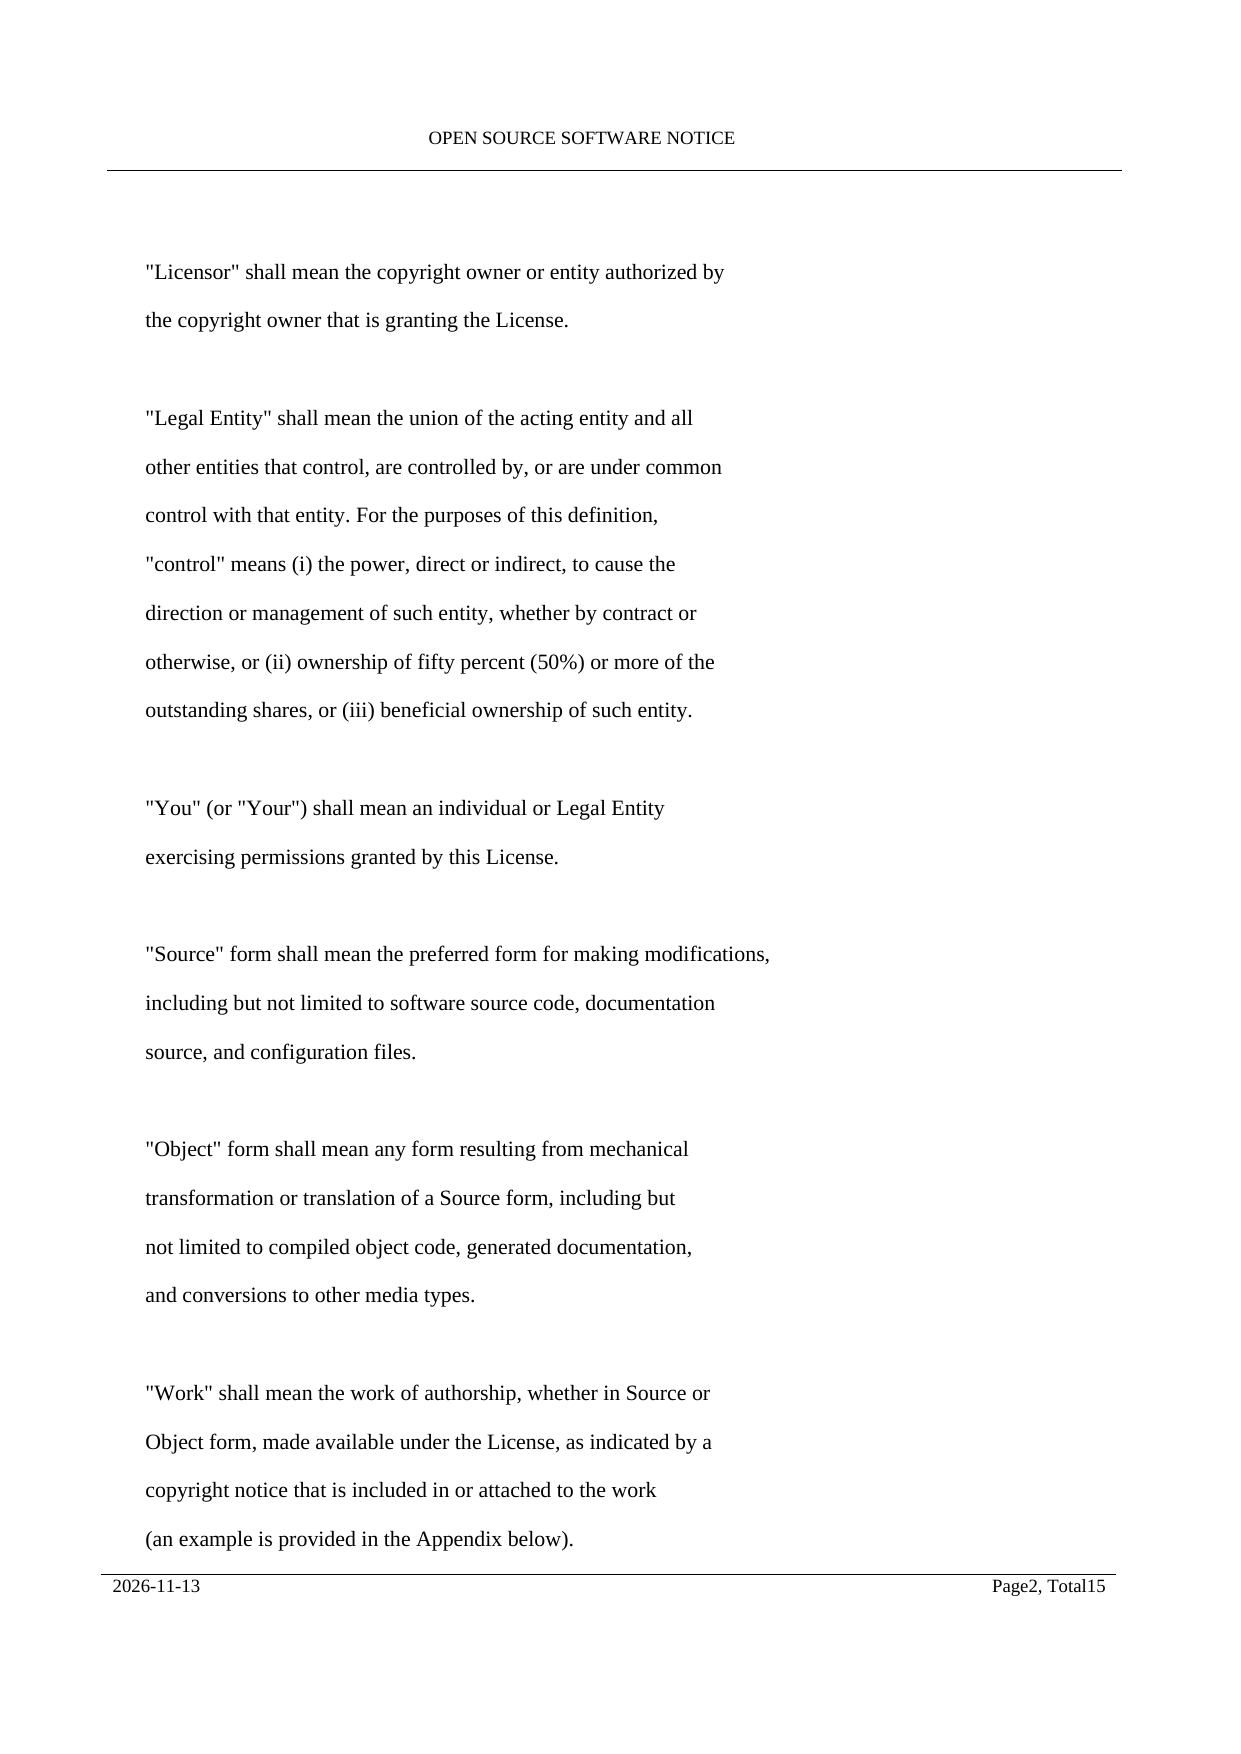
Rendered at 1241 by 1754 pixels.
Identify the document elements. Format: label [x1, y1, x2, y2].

text [112, 206, 1128, 1555]
